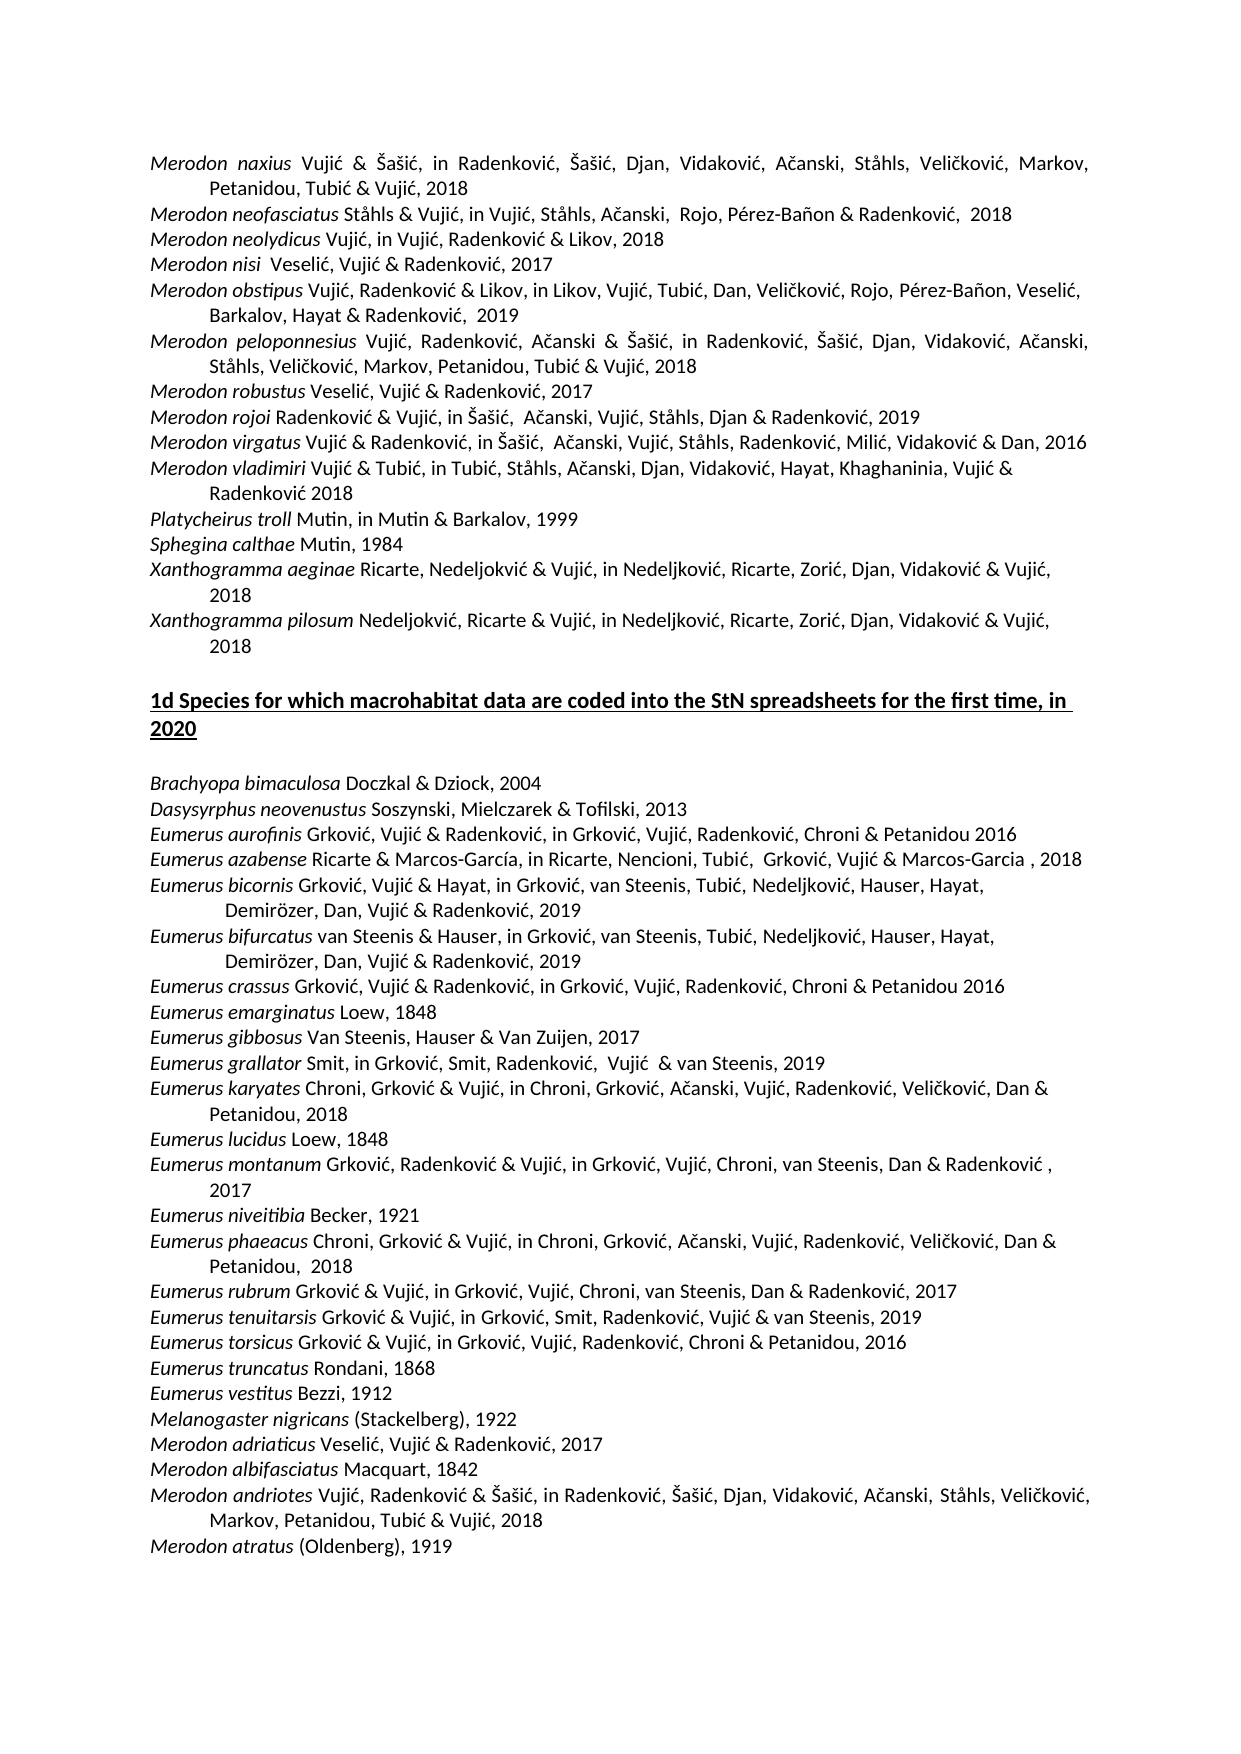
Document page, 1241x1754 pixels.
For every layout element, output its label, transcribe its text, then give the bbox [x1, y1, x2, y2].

text Merodon adriaticus Veselić, Vujić & Radenković, 2017 [150, 1431, 1090, 1457]
text Merodon albifasciatus Macquart, 1842 [150, 1457, 1090, 1482]
text Merodon vladimiri Vujić & Tubić, in Tubić, Ståhls, Ačanski, Djan, Vidaković, Hayat, Khaghaninia, Vujić & Radenković 2018 [150, 455, 1090, 506]
text Eumerus montanum Grković, Radenković & Vujić, in Grković, Vujić, Chroni, van Steenis, Dan & Radenković , 2017 [150, 1152, 1090, 1202]
text Eumerus karyates Chroni, Grković & Vujić, in Chroni, Grković, Ačanski, Vujić, Radenković, Veličković, Dan & Petanidou, 2018 [150, 1075, 1090, 1126]
text Eumerus azabense Ricarte & Marcos-García, in Ricarte, Nencioni, Tubić, Grković, Vujić & Marcos-Garcia , 2018 [150, 847, 1090, 872]
text Xanthogramma aeginae Ricarte, Nedeljokvić & Vujić, in Nedeljković, Ricarte, Zorić, Djan, Vidaković & Vujić, 2018 [150, 557, 1090, 607]
text Eumerus bicornis Grković, Vujić & Hayat, in Grković, van Steenis, Tubić, Nedeljković, Hauser, Hayat, Demirözer, Dan, Vujić & Radenković, 2019 [150, 872, 1090, 923]
text Sphegina calthae Mutin, 1984 [150, 531, 1090, 557]
text Merodon virgatus Vujić & Radenković, in Šašić, Ačanski, Vujić, Ståhls, Radenković, Milić, Vidaković & Dan, 2016 [150, 429, 1090, 455]
text Dasysyrphus neovenustus Soszynski, Mielczarek & Tofilski, 2013 [150, 796, 1090, 821]
text Platycheirus troll Mutin, in Mutin & Barkalov, 1999 [150, 506, 1090, 531]
text Merodon andriotes Vujić, Radenković & Šašić, in Radenković, Šašić, Djan, Vidaković, Ačanski, Ståhls, Veličković, Markov, Petanidou, Tubić & Vujić, 2018 [150, 1482, 1090, 1533]
text Merodon neolydicus Vujić, in Vujić, Radenković & Likov, 2018 [150, 226, 1090, 252]
text Merodon robustus Veselić, Vujić & Radenković, 2017 [150, 379, 1090, 404]
text Eumerus crassus Grković, Vujić & Radenković, in Grković, Vujić, Radenković, Chroni & Petanidou 2016 [150, 974, 1090, 999]
text Melanogaster nigricans (Stackelberg), 1922 [150, 1406, 1090, 1431]
text Eumerus rubrum Grković & Vujić, in Grković, Vujić, Chroni, van Steenis, Dan & Radenković, 2017 [150, 1279, 1090, 1304]
text Xanthogramma pilosum Nedeljokvić, Ricarte & Vujić, in Nedeljković, Ricarte, Zorić, Djan, Vidaković & Vujić, 2018 [150, 607, 1090, 658]
text Brachyopa bimaculosa Doczkal & Dziock, 2004 [150, 770, 1090, 796]
text Merodon nisi Veselić, Vujić & Radenković, 2017 [150, 252, 1090, 277]
text Merodon atratus (Oldenberg), 1919 [150, 1533, 1090, 1558]
text Eumerus niveitibia Becker, 1921 [150, 1202, 1090, 1228]
text Eumerus bifurcatus van Steenis & Hauser, in Grković, van Steenis, Tubić, Nedeljković, Hauser, Hayat, Demirözer, Dan, Vujić & Radenković, 2019 [150, 923, 1090, 974]
text Eumerus gibbosus Van Steenis, Hauser & Van Zuijen, 2017 [150, 1024, 1090, 1050]
text Merodon rojoi Radenković & Vujić, in Šašić, Ačanski, Vujić, Ståhls, Djan & Radenković, 2019 [150, 404, 1090, 429]
text Eumerus aurofinis Grković, Vujić & Radenković, in Grković, Vujić, Radenković, Chroni & Petanidou 2016 [150, 821, 1090, 847]
text Eumerus truncatus Rondani, 1868 [150, 1355, 1090, 1380]
text Eumerus emarginatus Loew, 1848 [150, 999, 1090, 1024]
text Eumerus phaeacus Chroni, Grković & Vujić, in Chroni, Grković, Ačanski, Vujić, Radenković, Veličković, Dan & Petanidou, 2018 [150, 1228, 1090, 1279]
text Eumerus tenuitarsis Grković & Vujić, in Grković, Smit, Radenković, Vujić & van Steenis, 2019 [150, 1304, 1090, 1329]
text Eumerus torsicus Grković & Vujić, in Grković, Vujić, Radenković, Chroni & Petanidou, 2016 [150, 1329, 1090, 1355]
text Merodon neofasciatus Ståhls & Vujić, in Vujić, Ståhls, Ačanski, Rojo, Pérez-Bañon & Radenković, 2018 [150, 201, 1090, 226]
text Eumerus grallator Smit, in Grković, Smit, Radenković, Vujić & van Steenis, 2019 [150, 1050, 1090, 1075]
text Eumerus vestitus Bezzi, 1912 [150, 1380, 1090, 1406]
text Merodon peloponnesius Vujić, Radenković, Ačanski & Šašić, in Radenković, Šašić, Djan, Vidaković, Ačanski, Ståhls, Veličković, Markov, Petanidou, Tubić & Vujić, 2018 [150, 328, 1090, 379]
text Merodon naxius Vujić & Šašić, in Radenković, Šašić, Djan, Vidaković, Ačanski, Ståhls, Veličković, Markov, Petanidou, Tubić & Vujić, 2018 [150, 150, 1090, 201]
text 1d Species for which macrohabitat data are coded into the StN spreadsheets for the first time, in 2020 [150, 686, 1090, 742]
text Merodon obstipus Vujić, Radenković & Likov, in Likov, Vujić, Tubić, Dan, Veličković, Rojo, Pérez-Bañon, Veselić, Barkalov, Hayat & Radenković, 2019 [150, 277, 1090, 328]
text Eumerus lucidus Loew, 1848 [150, 1126, 1090, 1152]
